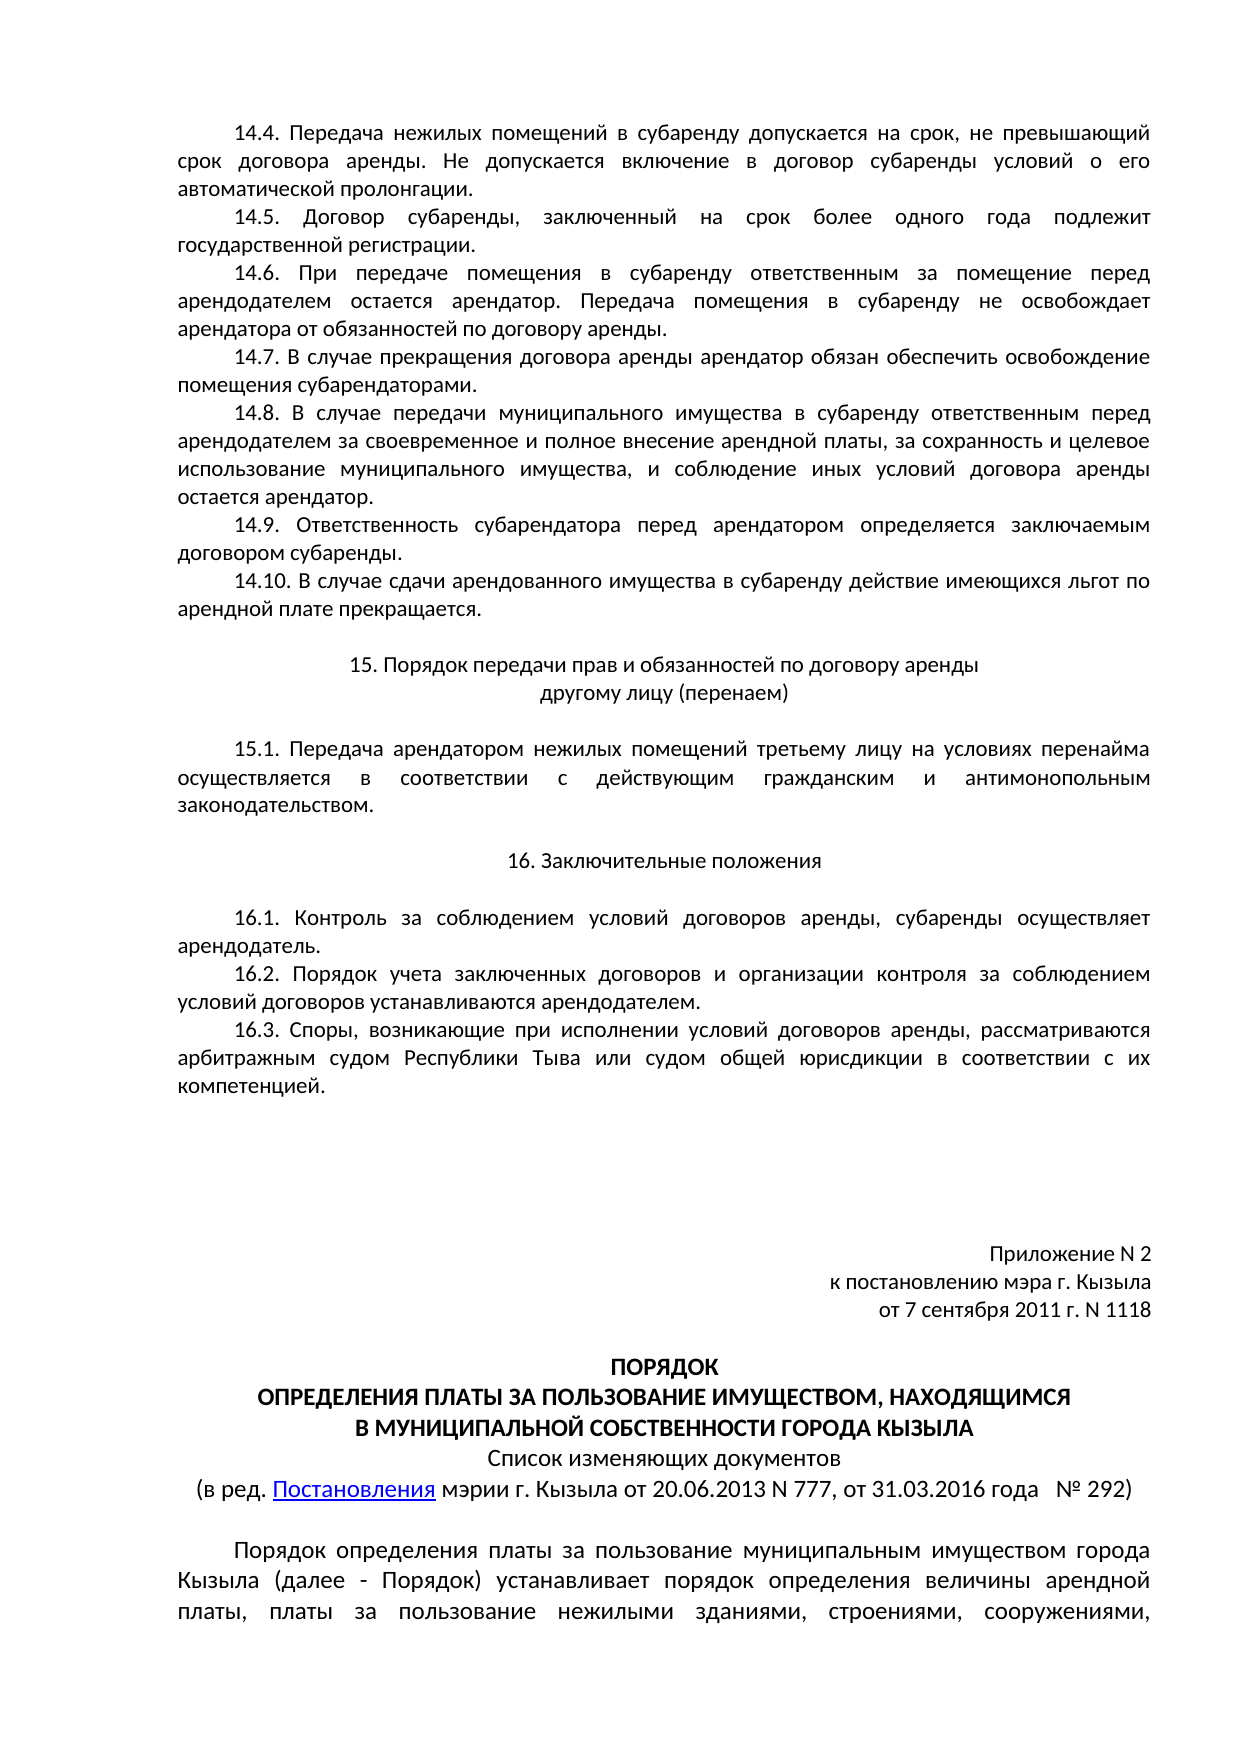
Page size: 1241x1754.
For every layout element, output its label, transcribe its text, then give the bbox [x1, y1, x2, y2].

text 16.3. Споры, возникающие при исполнении условий договоров аренды, рассматриваются арбитражным судом Республики Тыва или судом общей юрисдикции в соответствии с их компетенцией. [177, 1015, 1152, 1099]
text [177, 1534, 1152, 1626]
title ПОРЯДОК [177, 1351, 1152, 1382]
text 16.2. Порядок учета заключенных договоров и организации контроля за соблюдением условий договоров устанавливаются арендодателем. [177, 959, 1152, 1015]
text 14.6. При передаче помещения в субаренду ответственным за помещение перед арендодателем остается арендатор. Передача помещения в субаренду не освобождает арендатора от обязанностей по договору аренды. [177, 258, 1152, 342]
text 16.1. Контроль за соблюдением условий договоров аренды, субаренды осуществляет арендодатель. [177, 903, 1152, 959]
text 14.4. Передача нежилых помещений в субаренду допускается на срок, не превышающий срок договора аренды. Не допускается включение в договор субаренды условий о его автоматической пролонгации. [177, 118, 1152, 202]
text 15.1. Передача арендатором нежилых помещений третьему лицу на условиях перенайма осуществляется в соответствии с действующим гражданским и антимонопольным законодательством. [177, 734, 1152, 819]
text 14.7. В случае прекращения договора аренды арендатор обязан обеспечить освобождение помещения субарендаторами. [177, 342, 1152, 398]
text 14.10. В случае сдачи арендованного имущества в субаренду действие имеющихся льгот по арендной плате прекращается. [177, 566, 1152, 622]
text (в ред. Постановления мэрии г. Кызыла от 20.06.2013 N 777, от 31.03.2016 года № 292) [177, 1473, 1152, 1504]
text другому лицу (перенаем) [177, 678, 1152, 707]
text Список изменяющих документов [177, 1443, 1152, 1473]
text Приложение N 2 [177, 1239, 1152, 1267]
text к постановлению мэра г. Кызыла [177, 1267, 1152, 1295]
title ОПРЕДЕЛЕНИЯ ПЛАТЫ ЗА ПОЛЬЗОВАНИЕ ИМУЩЕСТВОМ, НАХОДЯЩИМСЯ [177, 1382, 1152, 1412]
text 14.8. В случае передачи муниципального имущества в субаренду ответственным перед арендодателем за своевременное и полное внесение арендной платы, за сохранность и целевое использование муниципального имущества, и соблюдение иных условий договора аренды остается арендатор. [177, 398, 1152, 510]
text 14.9. Ответственность субарендатора перед арендатором определяется заключаемым договором субаренды. [177, 510, 1152, 566]
text 15. Порядок передачи прав и обязанностей по договору аренды [177, 651, 1152, 678]
title В МУНИЦИПАЛЬНОЙ СОБСТВЕННОСТИ ГОРОДА КЫЗЫЛА [177, 1412, 1152, 1443]
text от 7 сентября 2011 г. N 1118 [177, 1295, 1152, 1323]
text 16. Заключительные положения [177, 847, 1152, 875]
text 14.5. Договор субаренды, заключенный на срок более одного года подлежит государственной регистрации. [177, 202, 1152, 258]
